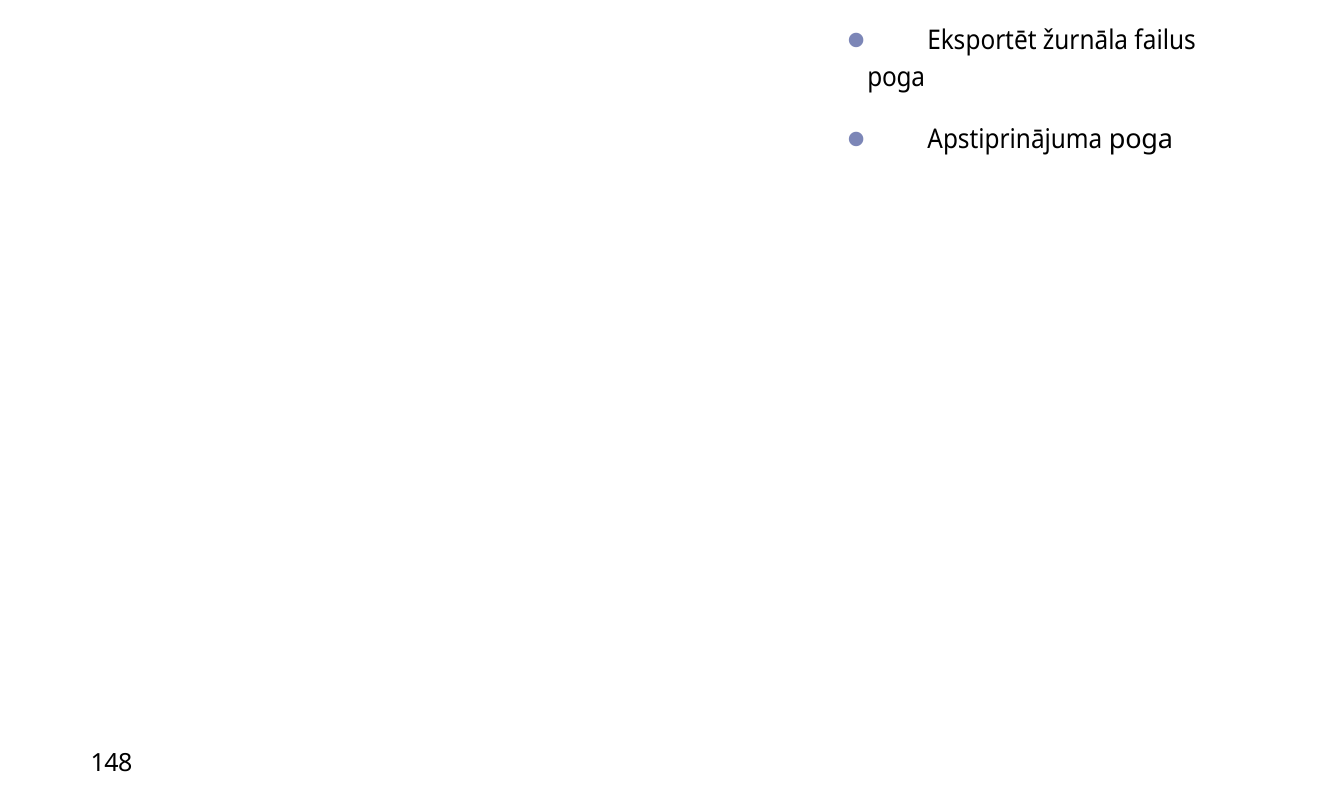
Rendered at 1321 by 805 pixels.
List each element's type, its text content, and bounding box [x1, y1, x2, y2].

list Eksportēt žurnāla failus poga [847, 21, 1258, 94]
list Apstiprinājuma poga [847, 119, 1258, 156]
